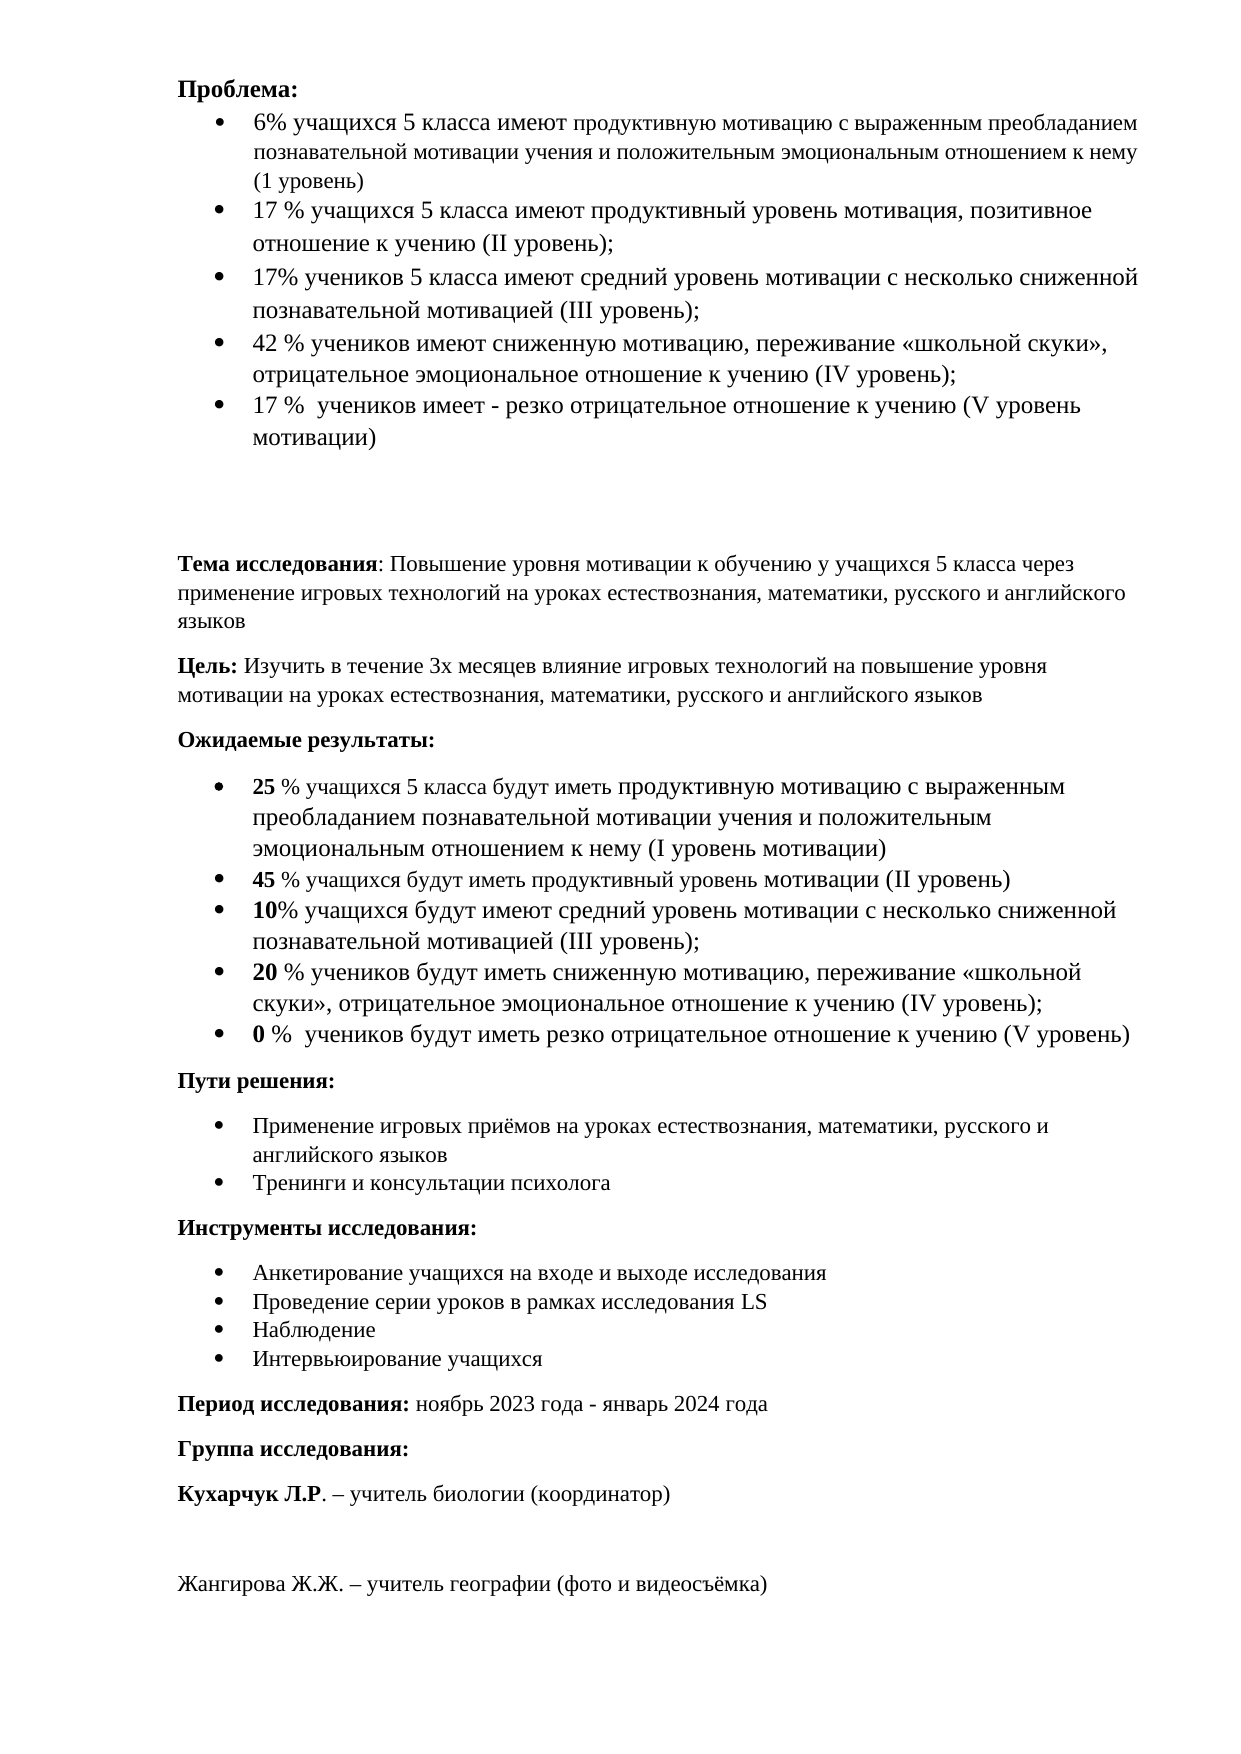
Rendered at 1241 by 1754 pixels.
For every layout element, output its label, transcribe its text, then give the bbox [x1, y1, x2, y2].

list Интервьюирование учащихся [215, 1345, 1152, 1371]
list 6% учащихся 5 класса имеют продуктивную мотивацию с выраженным преобладанием познавательной мотивации учения и положительным эмоциональным отношением к нему (1 уровень) [216, 107, 1152, 193]
text Пути решения: [177, 1067, 1152, 1093]
list 25 % учащихся 5 класса будут иметь продуктивную мотивацию с выраженным преобладанием познавательной мотивации учения и положительным эмоциональным отношением к нему (I уровень мотивации) [215, 771, 1152, 862]
list 0 % учеников будут иметь резко отрицательное отношение к учению (V уровень) [215, 1019, 1152, 1048]
text Период исследования: ноябрь 2023 года - январь 2024 года [177, 1390, 1152, 1416]
list 45 % учащихся будут иметь продуктивный уровень мотивации (II уровень) [215, 864, 1152, 893]
list Наблюдение [215, 1316, 1152, 1343]
text Жангирова Ж.Ж. – учитель географии (фото и видеосъёмка) [177, 1570, 1152, 1597]
text Группа исследования: [177, 1435, 1152, 1461]
list Проведение серии уроков в рамках исследования LS [215, 1288, 1152, 1314]
list 17 % учеников имеет - резко отрицательное отношение к учению (V уровень мотивации) [215, 391, 1152, 450]
list 20 % учеников будут иметь сниженную мотивацию, переживание «школьной скуки», отрицательное эмоциональное отношение к учению (IV уровень); [215, 957, 1152, 1017]
list 42 % учеников имеют сниженную мотивацию, переживание «школьной скуки», отрицательное эмоциональное отношение к учению (IV уровень); [215, 328, 1152, 388]
list 17 % учащихся 5 класса имеют продуктивный уровень мотивация, позитивное отношение к учению (II уровень); [215, 195, 1152, 257]
text Цель: Изучить в течение 3х месяцев влияние игровых технологий на повышение уровня мотивации на уроках естествознания, математики, русского и английского языков [177, 652, 1152, 707]
list Анкетирование учащихся на входе и выходе исследования [215, 1259, 1152, 1286]
text Ожидаемые результаты: [177, 726, 1152, 752]
text Кухарчук Л.Р. – учитель биологии (координатор) [177, 1480, 1152, 1506]
list 10% учащихся будут имеют средний уровень мотивации с несколько сниженной познавательной мотивацией (III уровень); [215, 895, 1152, 955]
list Применение игровых приёмов на уроках естествознания, математики, русского и английского языков [215, 1112, 1152, 1167]
list 17% учеников 5 класса имеют средний уровень мотивации с несколько сниженной познавательной мотивацией (III уровень); [215, 262, 1152, 324]
list Тренинги и консультации психолога [215, 1169, 1152, 1196]
text Инструменты исследования: [177, 1214, 1152, 1241]
text Проблема: [177, 74, 1152, 103]
text Тема исследования: Повышение уровня мотивации к обучению у учащихся 5 класса через применение игровых технологий на уроках естествознания, математики, русского и английского языков [177, 551, 1152, 634]
